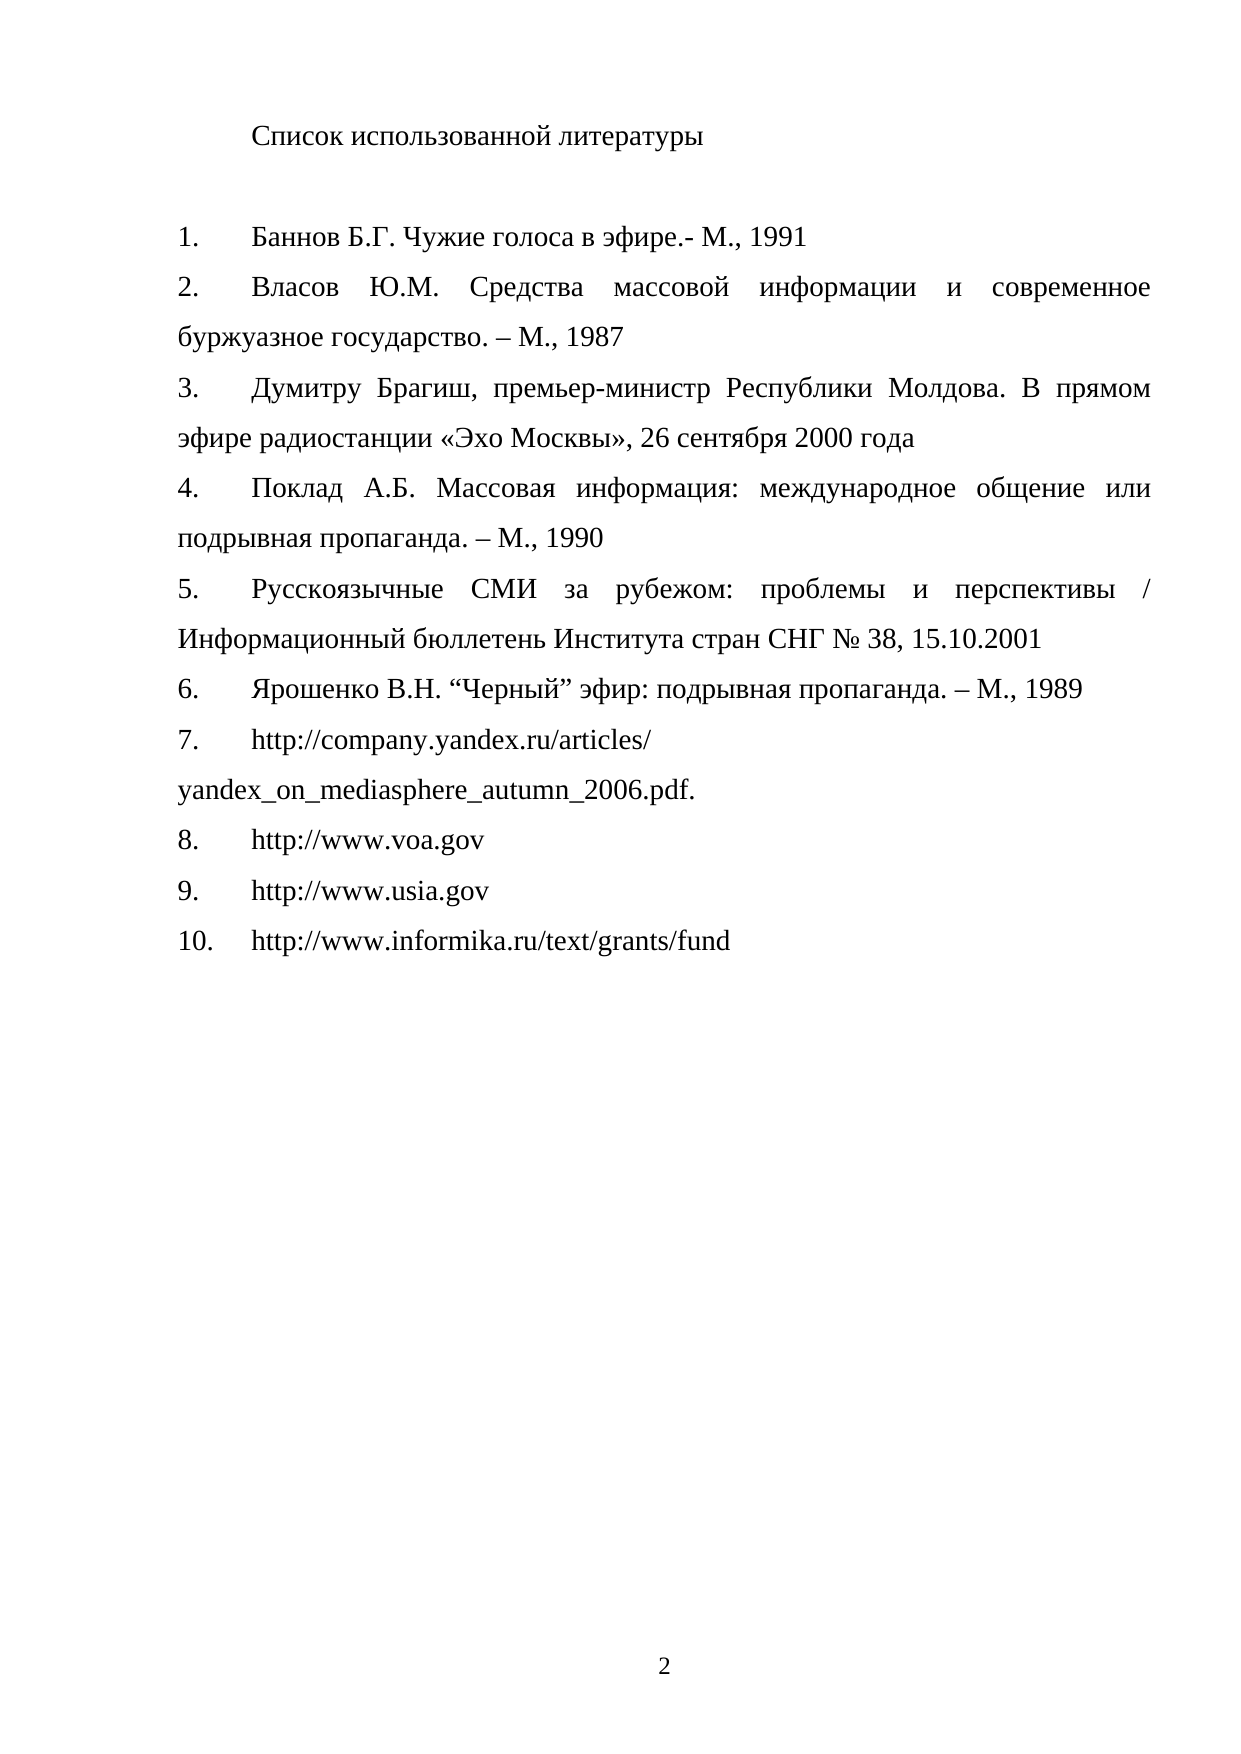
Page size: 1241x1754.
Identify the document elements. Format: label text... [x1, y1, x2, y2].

text Список использованной литературы [177, 118, 1152, 152]
list Баннов Б.Г. Чужие голоса в эфире.- М., 1991 [177, 219, 1152, 252]
list Власов Ю.М. Средства массовой информации и современное буржуазное государство. – М., 1987 [177, 269, 1152, 353]
list Русскоязычные СМИ за рубежом: проблемы и перспективы / Информационный бюллетень Института стран СНГ № 38, 15.10.2001 [177, 571, 1152, 655]
list http://company.yandex.ru/articles/yandex_on_mediasphere_autumn_2006.pdf. [177, 722, 1152, 806]
list Ярошенко В.Н. “Черный” эфир: подрывная пропаганда. – М., 1989 [177, 672, 1152, 705]
list http://www.informika.ru/text/grants/fund [177, 923, 1152, 957]
list http://www.usia.gov [177, 873, 1152, 906]
list Поклад А.Б. Массовая информация: международное общение или подрывная пропаганда. – М., 1990 [177, 470, 1152, 554]
list http://www.voa.gov [177, 822, 1152, 856]
list Думитру Брагиш, премьер-министр Республики Молдова. В прямом эфире радиостанции «Эхо Москвы», 26 сентября 2000 года [177, 370, 1152, 453]
